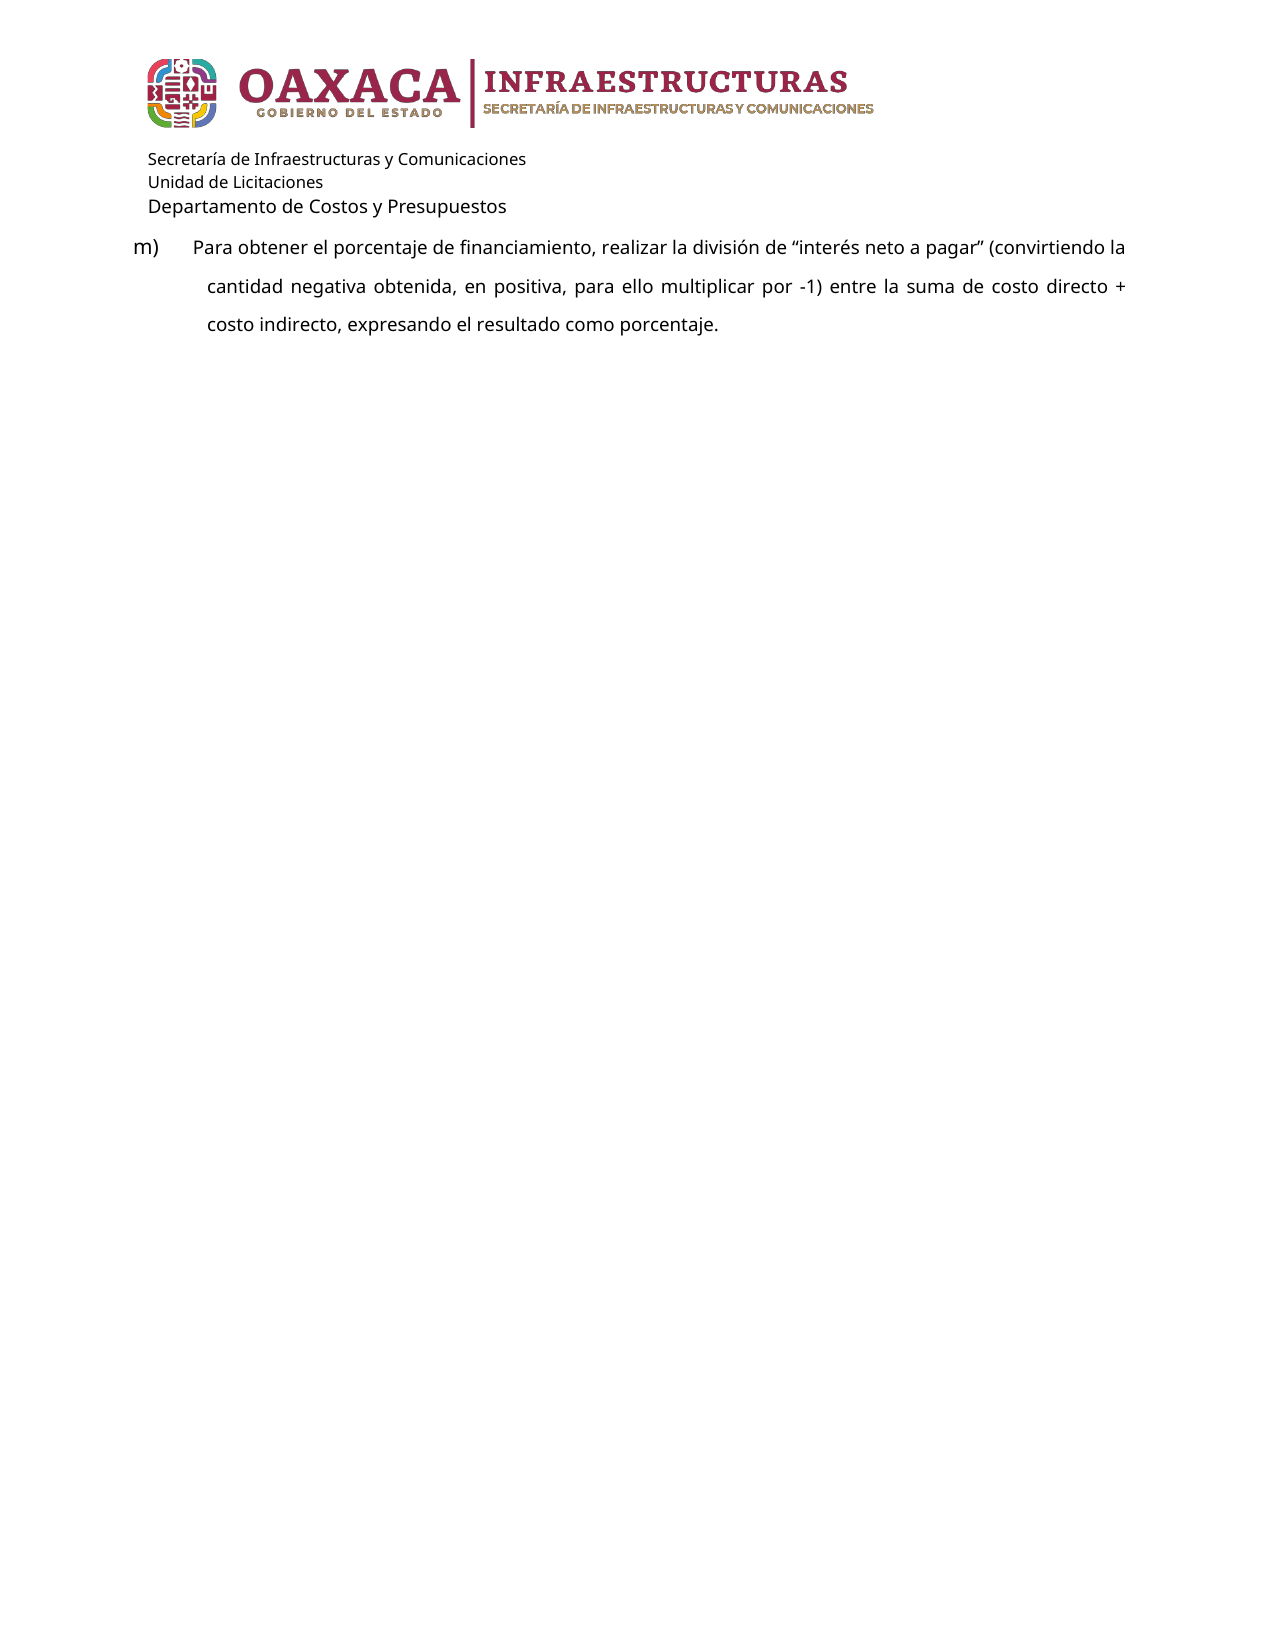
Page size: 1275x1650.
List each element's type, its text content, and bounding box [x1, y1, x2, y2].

list Para obtener el porcentaje de financiamiento, realizar la división de “interés neto a pagar” (convirtiendo la cantidad negativa obtenida, en positiva, para ello multiplicar por -1) entre la suma de costo directo + costo indirecto, expresando el resultado como porcentaje. [133, 232, 1127, 337]
picture [147, 59, 898, 130]
